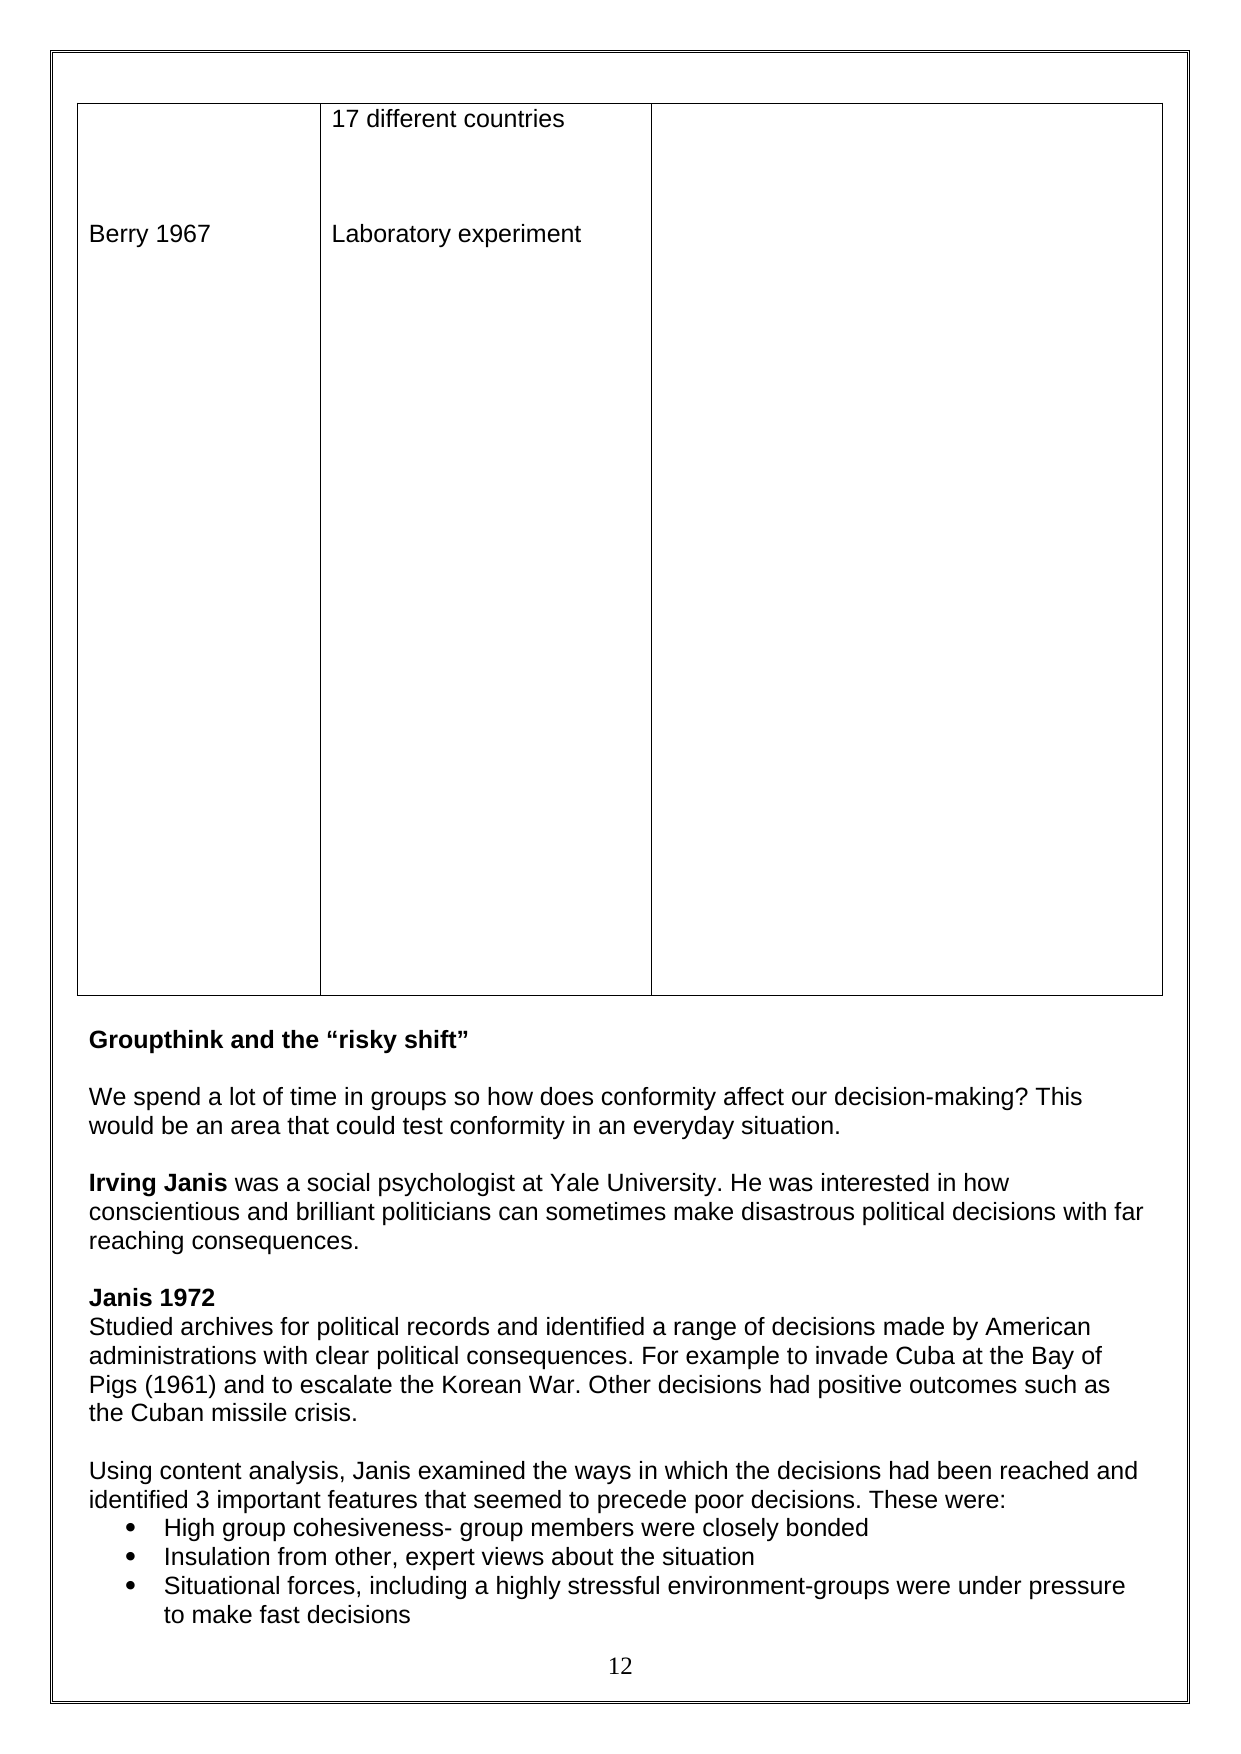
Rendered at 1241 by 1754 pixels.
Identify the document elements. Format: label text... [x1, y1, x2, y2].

table_cell [652, 104, 1162, 995]
list Situational forces, including a highly stressful environment-groups were under pressure to make fast decisions [126, 1571, 1152, 1629]
list High group cohesiveness- group members were closely bonded [126, 1513, 1152, 1542]
text Studied archives for political records and identified a range of decisions made by American administrations with clear political consequences. For example to invade Cuba at the Bay of Pigs (1961) and to escalate the Korean War. Other decisions had positive outcomes such as the Cuban missile crisis. [89, 1312, 1152, 1427]
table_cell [78, 104, 320, 995]
text Irving Janis was a social psychologist at Yale University. He was interested in how conscientious and brilliant politicians can sometimes make disastrous political decisions with far reaching consequences. [89, 1168, 1152, 1255]
text Using content analysis, Janis examined the ways in which the decisions had been reached and identified 3 important features that seemed to precede poor decisions. These were: [89, 1456, 1152, 1513]
text Groupthink and the “risky shift” [89, 1025, 1152, 1053]
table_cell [321, 104, 651, 995]
text Janis 1972 [89, 1283, 1152, 1312]
text We spend a lot of time in groups so how does conformity affect our decision-making? This would be an area that could test conformity in an everyday situation. [89, 1082, 1152, 1140]
list Insulation from other, expert views about the situation [126, 1542, 1152, 1571]
